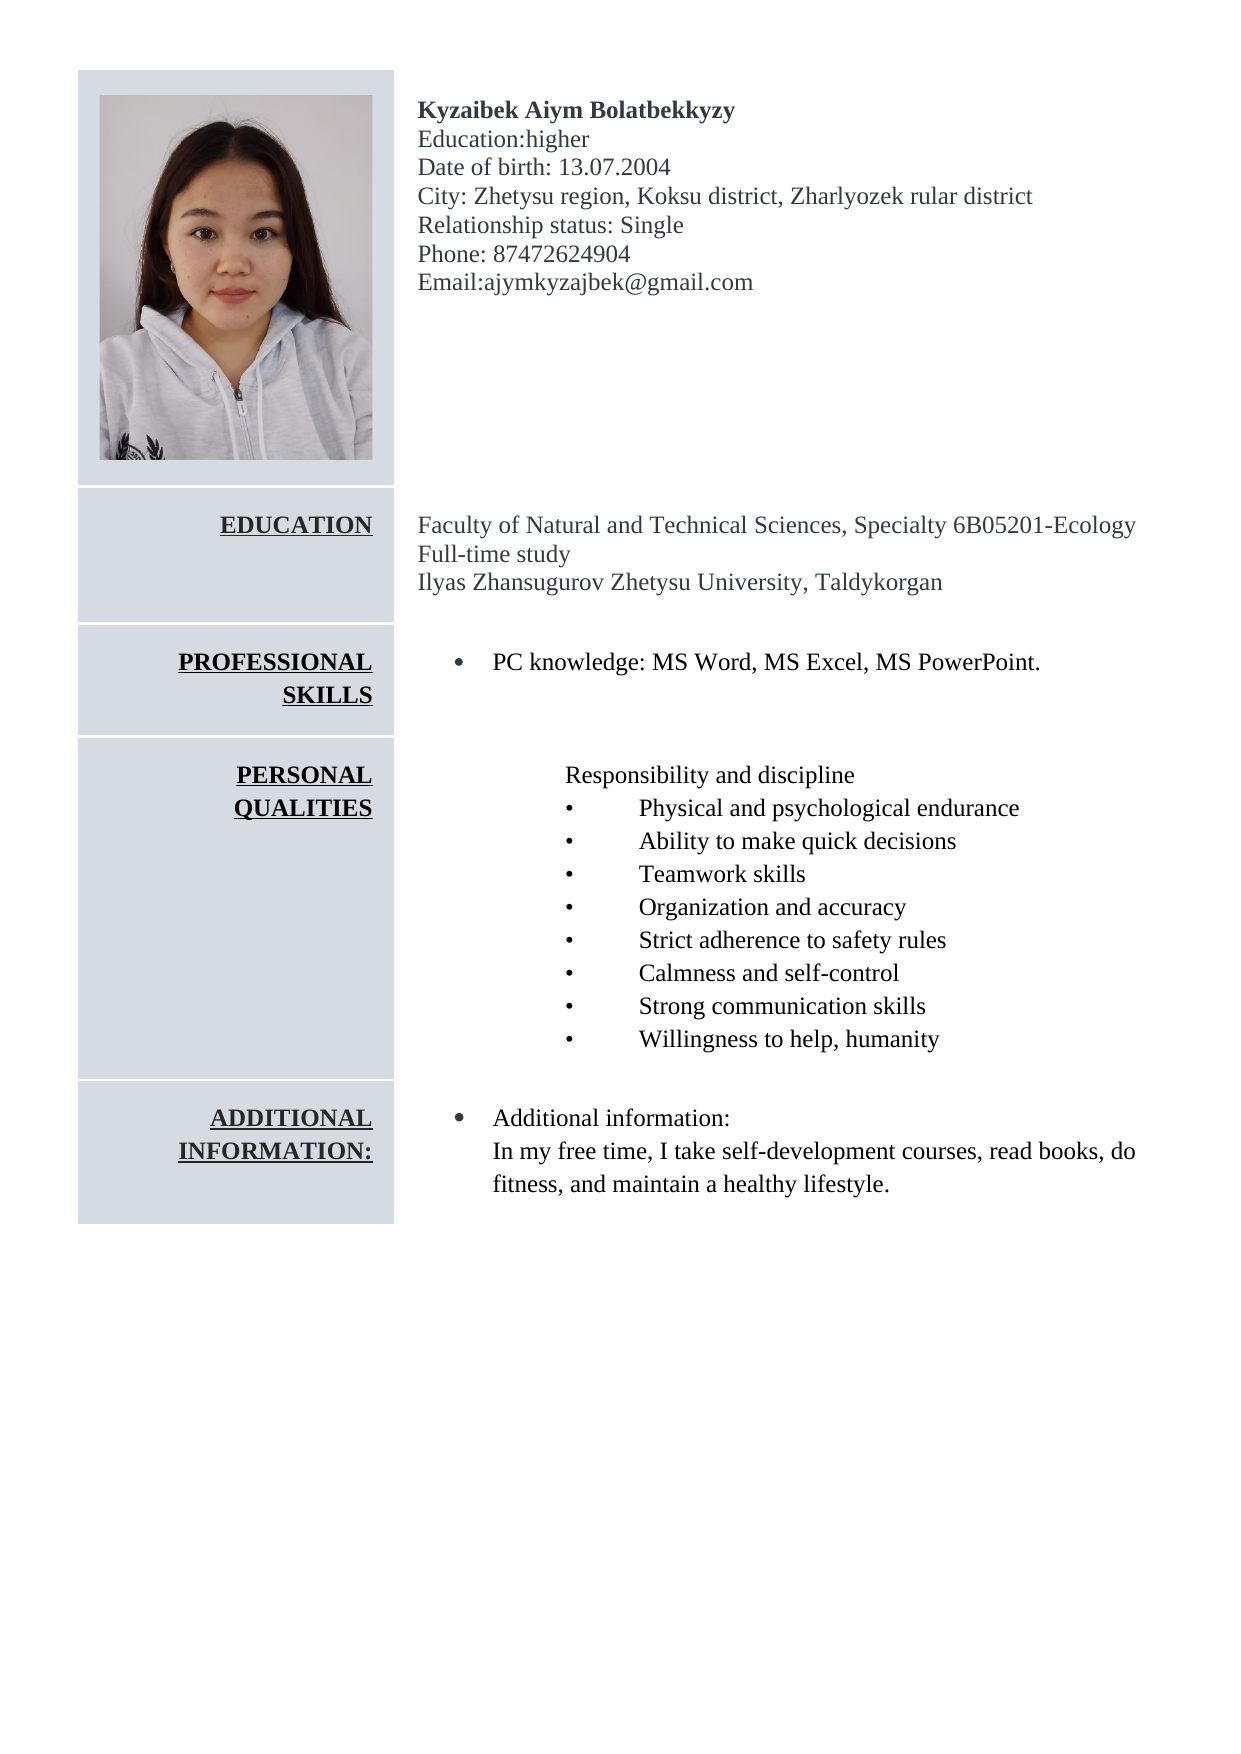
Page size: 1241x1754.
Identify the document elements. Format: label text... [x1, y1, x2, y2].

table_cell ADDITIONAL INFORMATION: [78, 1081, 394, 1224]
picture [99, 95, 373, 460]
table_cell Responsibility and discipline • Physical and psychological endurance • Ability to make quick decisions • Teamwork skills • Organization and accuracy • Strict adherence to safety rules • Calmness and self-control • Strong communication skills • Willingness to help, humanity [396, 738, 1195, 1079]
table_cell PC knowledge: MS Word, MS Excel, MS PowerPoint. [396, 625, 1195, 735]
table_cell EDUCATION [78, 488, 394, 622]
table_cell PROFESSIONAL SKILLS [78, 625, 394, 735]
table_header Kyzaibek Aiym Bolatbekkyzy Education:higher Date of birth: 13.07.2004 City: Zhetysu region, Koksu district, Zharlyozek rular district Relationship status: Single Phone: 87472624904 Email:ajymkyzajbek@gmail.com [396, 73, 1195, 485]
table_cell Faculty of Natural and Technical Sciences, Specialty 6B05201-Ecology Full-time study Ilyas Zhansugurov Zhetysu University, Taldykorgan [396, 488, 1195, 622]
table_cell Additional information: In my free time, I take self-development courses, read books, do fitness, and maintain a healthy lifestyle. [396, 1081, 1195, 1224]
table_cell PERSONAL QUALITIES [78, 738, 394, 1079]
table_header [78, 70, 394, 485]
